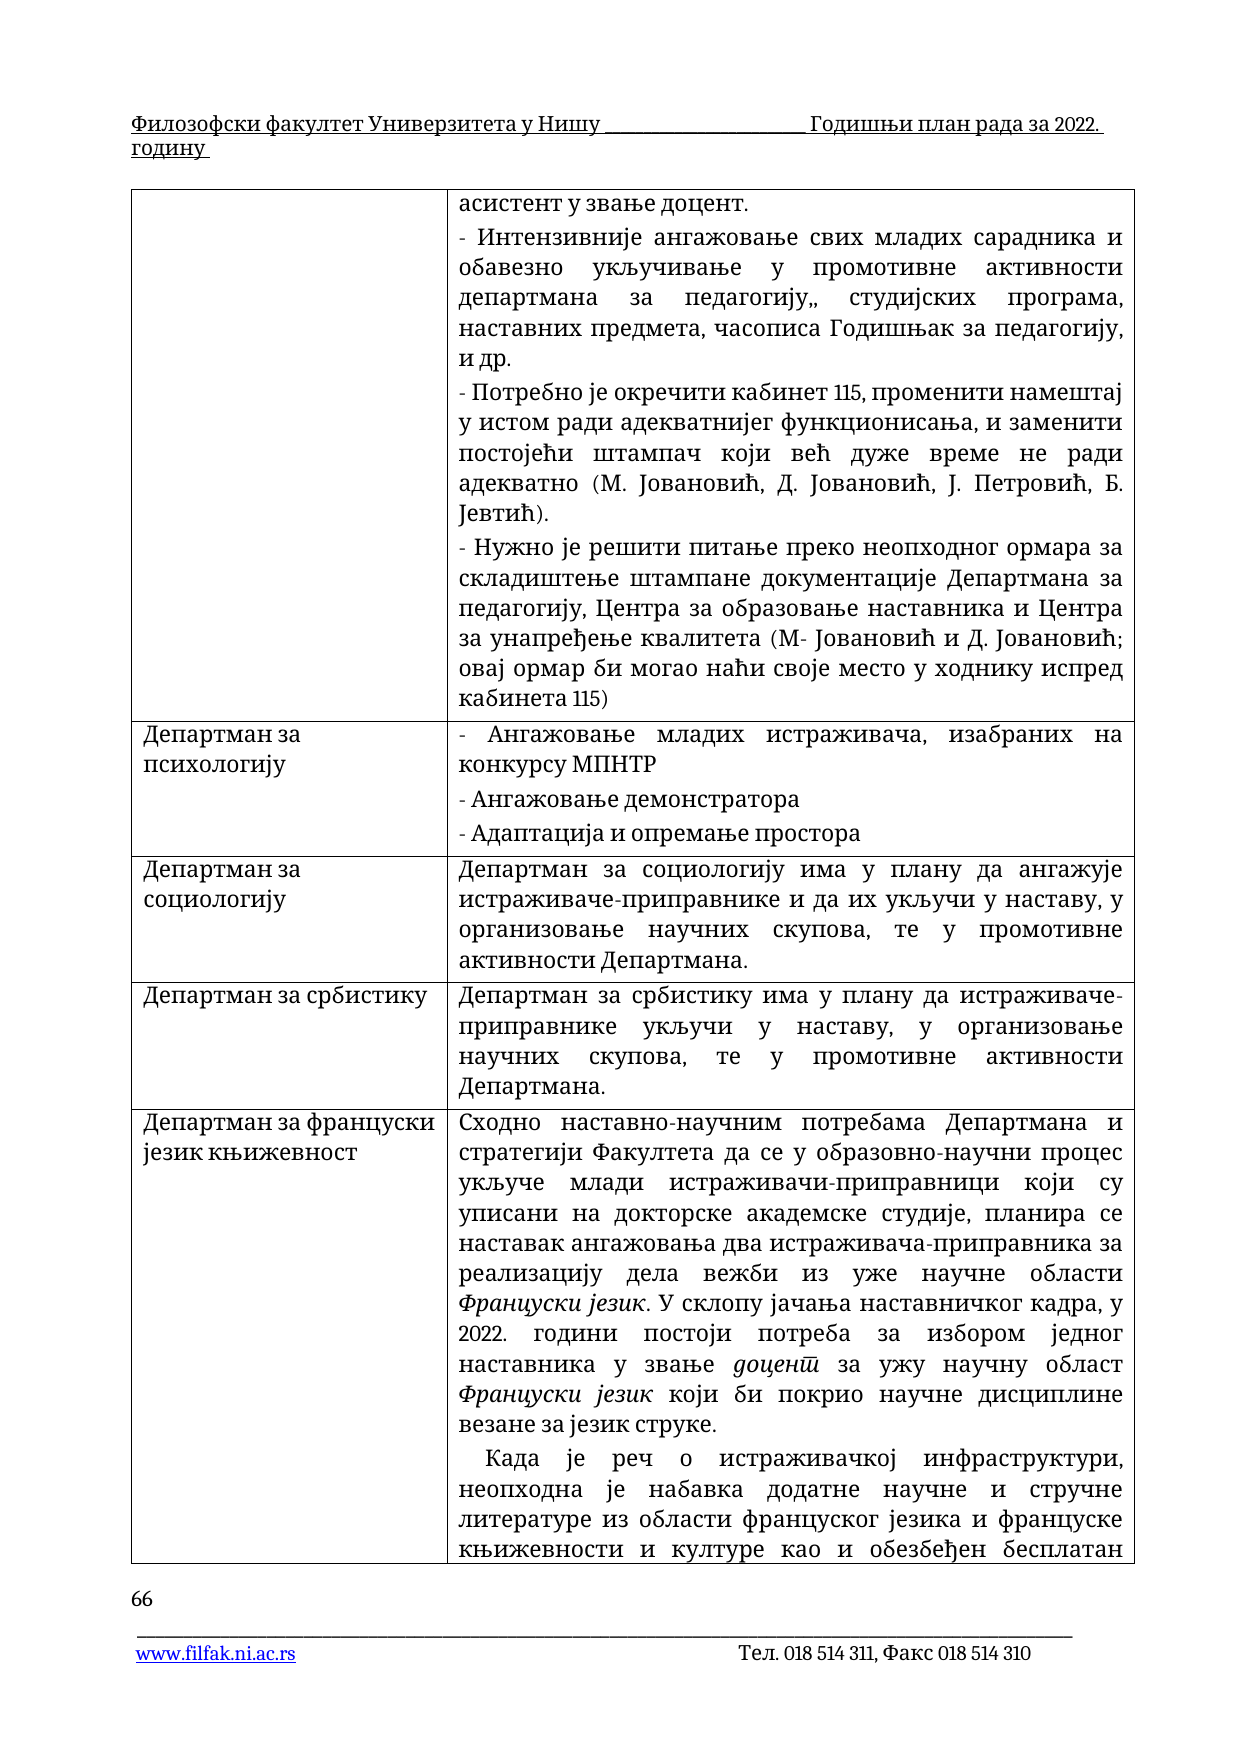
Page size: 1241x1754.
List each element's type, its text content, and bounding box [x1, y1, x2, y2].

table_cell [132, 190, 447, 721]
table_cell Департман за социологију [132, 857, 447, 982]
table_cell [448, 1110, 1134, 1563]
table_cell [448, 190, 1134, 721]
table_cell - Ангажовање младих истраживача, изабраних на конкурсу МПНТР - Ангажовање демонстратора - Адаптација и опремање простора [448, 722, 1134, 856]
table_cell Департман за социологију има у плану да ангажује истраживаче-приправнике и да их укључи у наставу, у организовање научних скупова, те у промотивне активности Департмана. [448, 857, 1134, 982]
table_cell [132, 1110, 447, 1563]
table_cell Департман за србистику [132, 983, 447, 1109]
table_cell Департман за србистику има у плану да истраживаче-приправнике укључи у наставу, у организовање научних скупова, те у промотивне активности Департмана. [448, 983, 1134, 1109]
table_cell Департман за психологију [132, 722, 447, 856]
